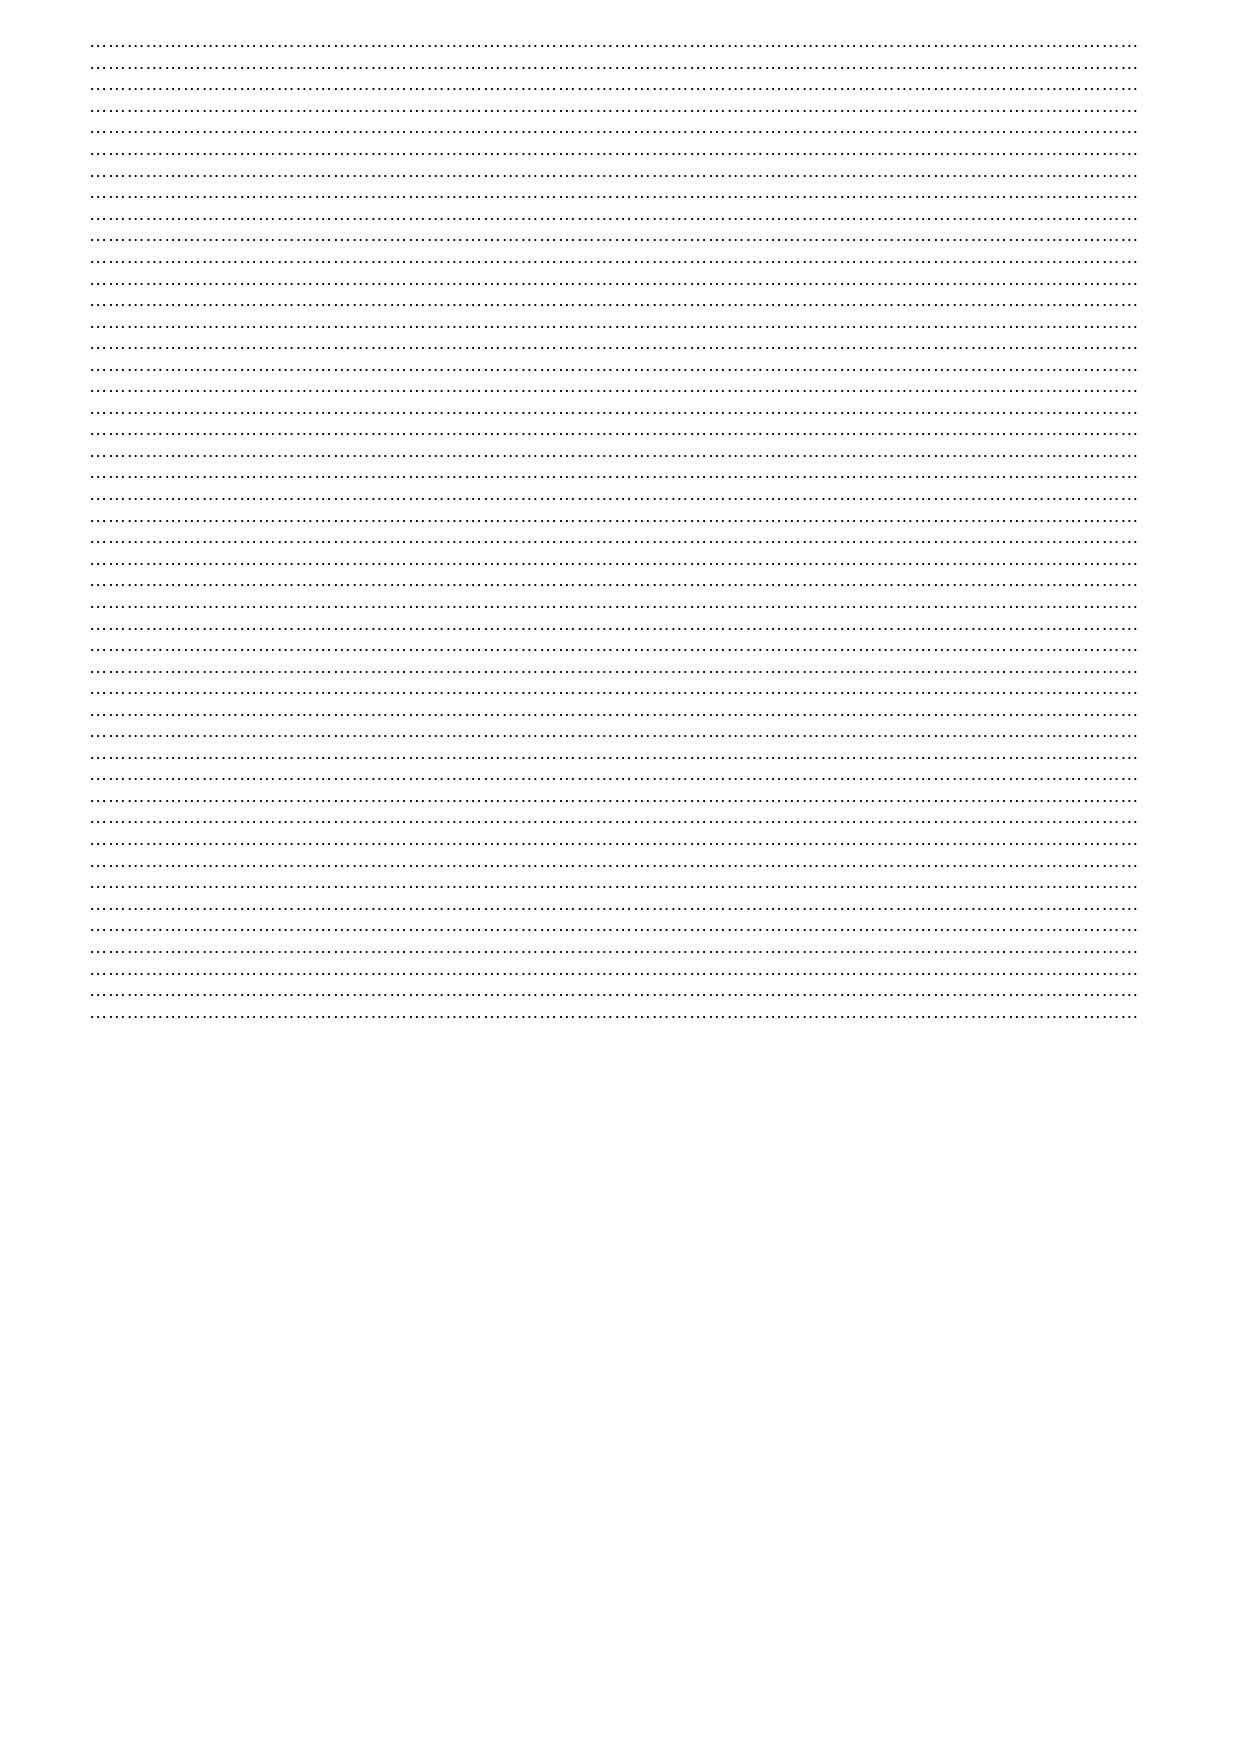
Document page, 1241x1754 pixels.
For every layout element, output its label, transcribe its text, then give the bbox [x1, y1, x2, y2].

text ……………………………………………………………………………………………………………………………………………………………………………………………………………………………………………………………………………………………………………………………………………………………………………………………………………………………………………………………………………………………………………………………………………………………………………………………………………………………………………………………………………………………………………………………………………………………………………………………………………………………………………………………………………………………………………………………… [89, 893, 1152, 1022]
text ……………………………………………………………………………………………………………………………………………………………………………………………………………………………………………………………………………………………………………………………………………………………………………………………………………………………………………………………………………………………………………………………………………………………………………………………………………………………………………………………………………………………………………………………………………………………………………………………………………………………………………………………………………………………………………………………… [89, 30, 1152, 159]
text ………………………………………………………………………………………………………………………………………………………………………………………………………………………………………………………………………………………………………………………………………………………………………………………………………………………………………………………………………………………………………………………………………………………………………………………………………………………………………………………………………………………………………………………………………………………………………………………………………………………………………………………………………………………………………………………………………………………………………………………………………………………………………………………………………………………………………………………………………………………………………………………………………………………………………………………………………………………………………………………………………………………………………………………………………………………………………………………………………………………………………………………………………………………………………………………………………………………………………………………………………………………………………………………………………………………………………………………………………………………………………………………………………………………………………………………………………………………………………………………………………………………………………………………………………………………………………………………………………………………………………… [89, 159, 1152, 461]
